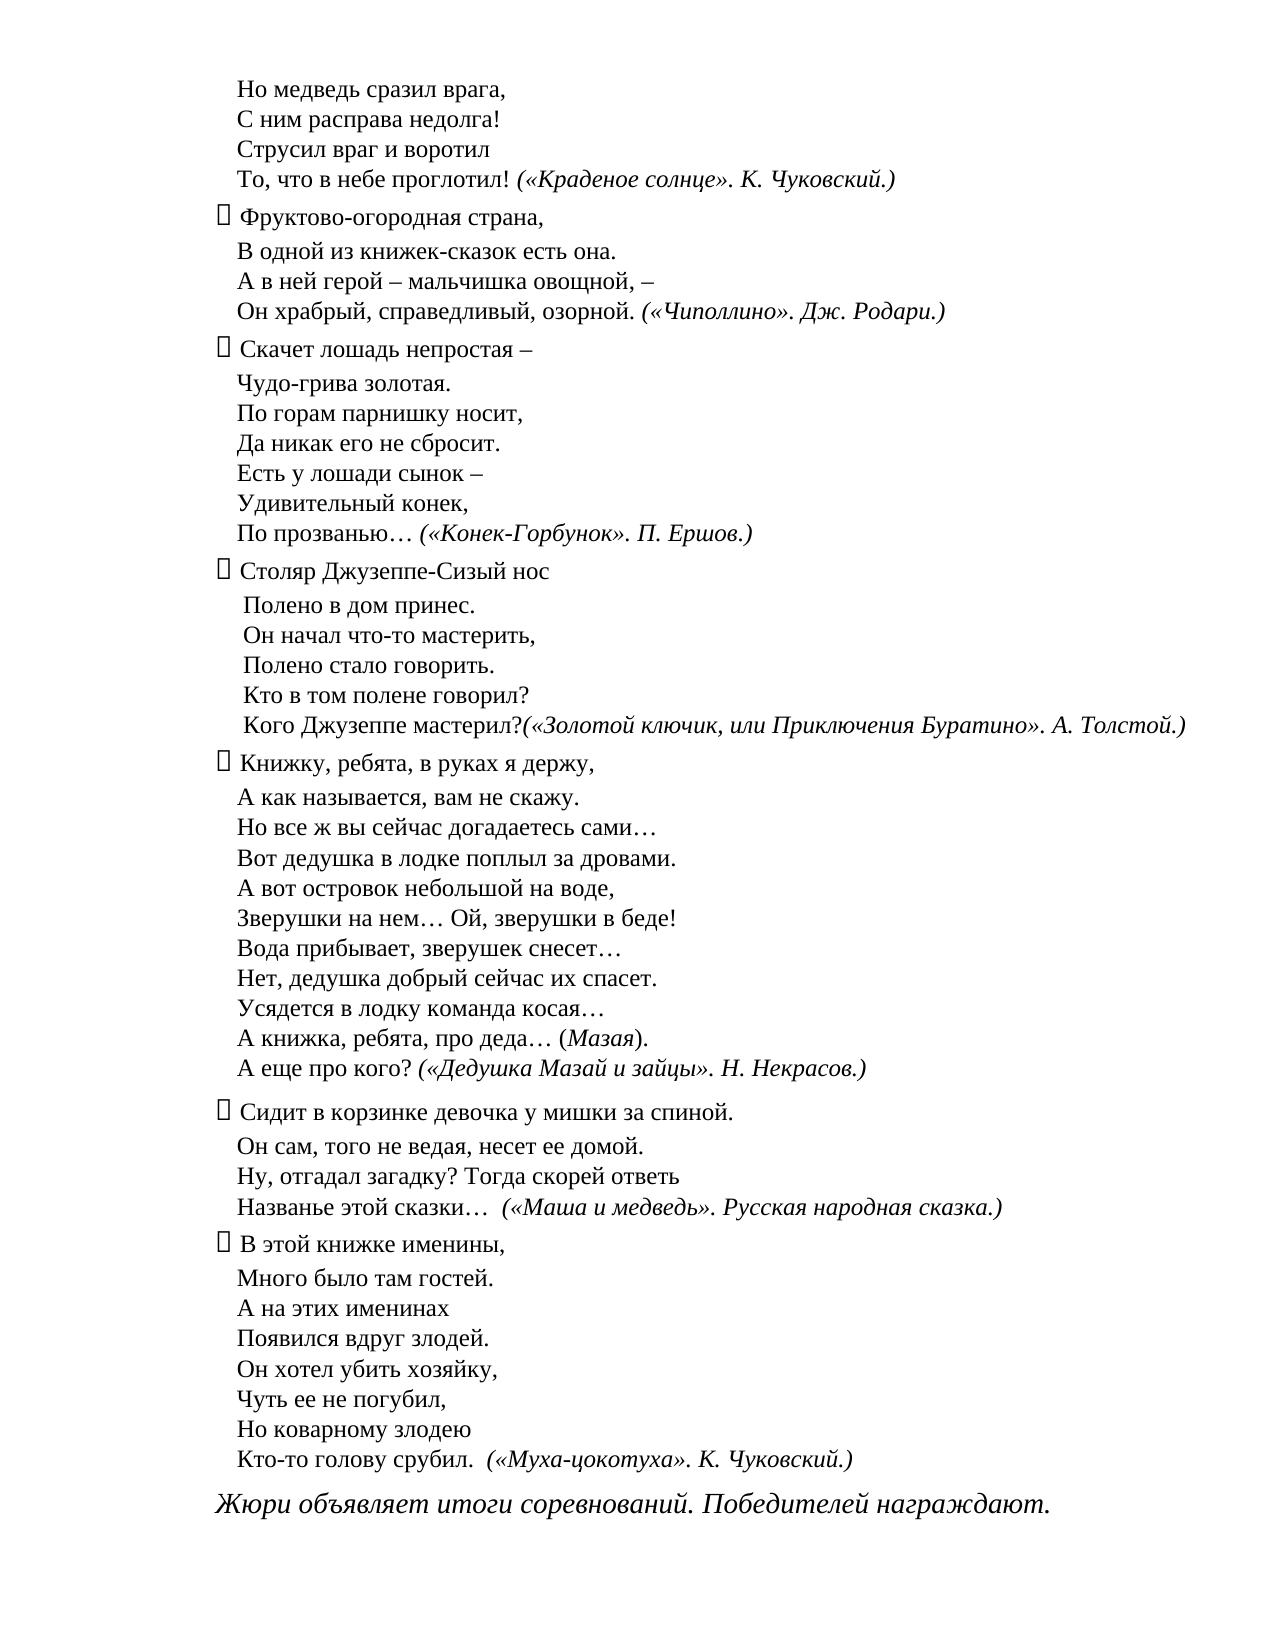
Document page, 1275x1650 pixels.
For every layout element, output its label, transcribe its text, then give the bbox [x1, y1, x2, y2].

text Струсил враг и воротил [177, 134, 1186, 163]
text Он хотел убить хозяйку, [177, 1354, 1186, 1382]
text Он храбрый, справедливый, озорной. («Чиполлино». Дж. Родари.) [177, 296, 1186, 325]
text Вот дедушка в лодке поплыл за дровами. [177, 843, 1186, 871]
text  Фруктово-огородная страна, [177, 194, 1186, 234]
text Появился вдруг злодей. [177, 1323, 1186, 1352]
text Он сам, того не ведая, несет ее домой. [177, 1131, 1186, 1160]
text Удивительный конек, [177, 488, 1186, 517]
text Полено в дом принес. [177, 590, 1186, 619]
text  Скачет лошадь непростая – [177, 326, 1186, 366]
text Чудо-грива золотая. [177, 368, 1186, 397]
text А в ней герой – мальчишка овощной, – [177, 266, 1186, 295]
text А книжка, ребята, про деда… (Мазая). [177, 1023, 1186, 1052]
text Много было там гостей. [177, 1263, 1186, 1292]
text А как называется, вам не скажу. [177, 782, 1186, 811]
text  Столяр Джузеппе-Сизый нос [177, 548, 1186, 588]
text Да никак его не сбросит. [177, 428, 1186, 457]
text По горам парнишку носит, [177, 398, 1186, 427]
text Но все ж вы сейчас догадаетесь сами… [177, 812, 1186, 841]
text Кого Джузеппе мастерил?(«Золотой ключик, или Приключения Буратино». А. Толстой.) [177, 711, 1186, 739]
text Но медведь сразил врага, [177, 74, 1186, 103]
text Он начал что-то мастерить, [177, 620, 1186, 649]
text Чуть ее не погубил, [177, 1384, 1186, 1412]
text С ним расправа недолга! [177, 104, 1186, 133]
text Жюри объявляет итоги соревнований. Победителей награждают. [177, 1487, 1186, 1520]
text  В этой книжке именины, [177, 1222, 1186, 1261]
text Есть у лошади сынок – [177, 458, 1186, 487]
text Зверушки на нем… Ой, зверушки в беде! [177, 903, 1186, 932]
text  Сидит в корзинке девочка у мишки за спиной. [177, 1090, 1186, 1129]
text А еще про кого? («Дедушка Мазай и зайцы». Н. Некрасов.) [177, 1053, 1186, 1082]
text В одной из книжек-сказок есть она. [177, 236, 1186, 265]
text Ну, отгадал загадку? Тогда скорей ответь [177, 1161, 1186, 1190]
text Кто-то голову срубил. («Муха-цокотуха». К. Чуковский.) [177, 1444, 1186, 1473]
text Нет, дедушка добрый сейчас их спасет. [177, 963, 1186, 992]
text То, что в небе проглотил! («Краденое солнце». К. Чуковский.) [177, 164, 1186, 193]
text Полено стало говорить. [177, 650, 1186, 679]
text А на этих именинах [177, 1293, 1186, 1322]
text  Книжку, ребята, в руках я держу, [177, 741, 1186, 780]
text Названье этой сказки… («Маша и медведь». Русская народная сказка.) [177, 1192, 1186, 1220]
text Усядется в лодку команда косая… [177, 993, 1186, 1022]
text Кто в том полене говорил? [177, 681, 1186, 709]
text Вода прибывает, зверушек снесет… [177, 933, 1186, 962]
text По прозванью… («Конек-Горбунок». П. Ершов.) [177, 518, 1186, 547]
text А вот островок небольшой на воде, [177, 873, 1186, 901]
text Но коварному злодею [177, 1414, 1186, 1443]
